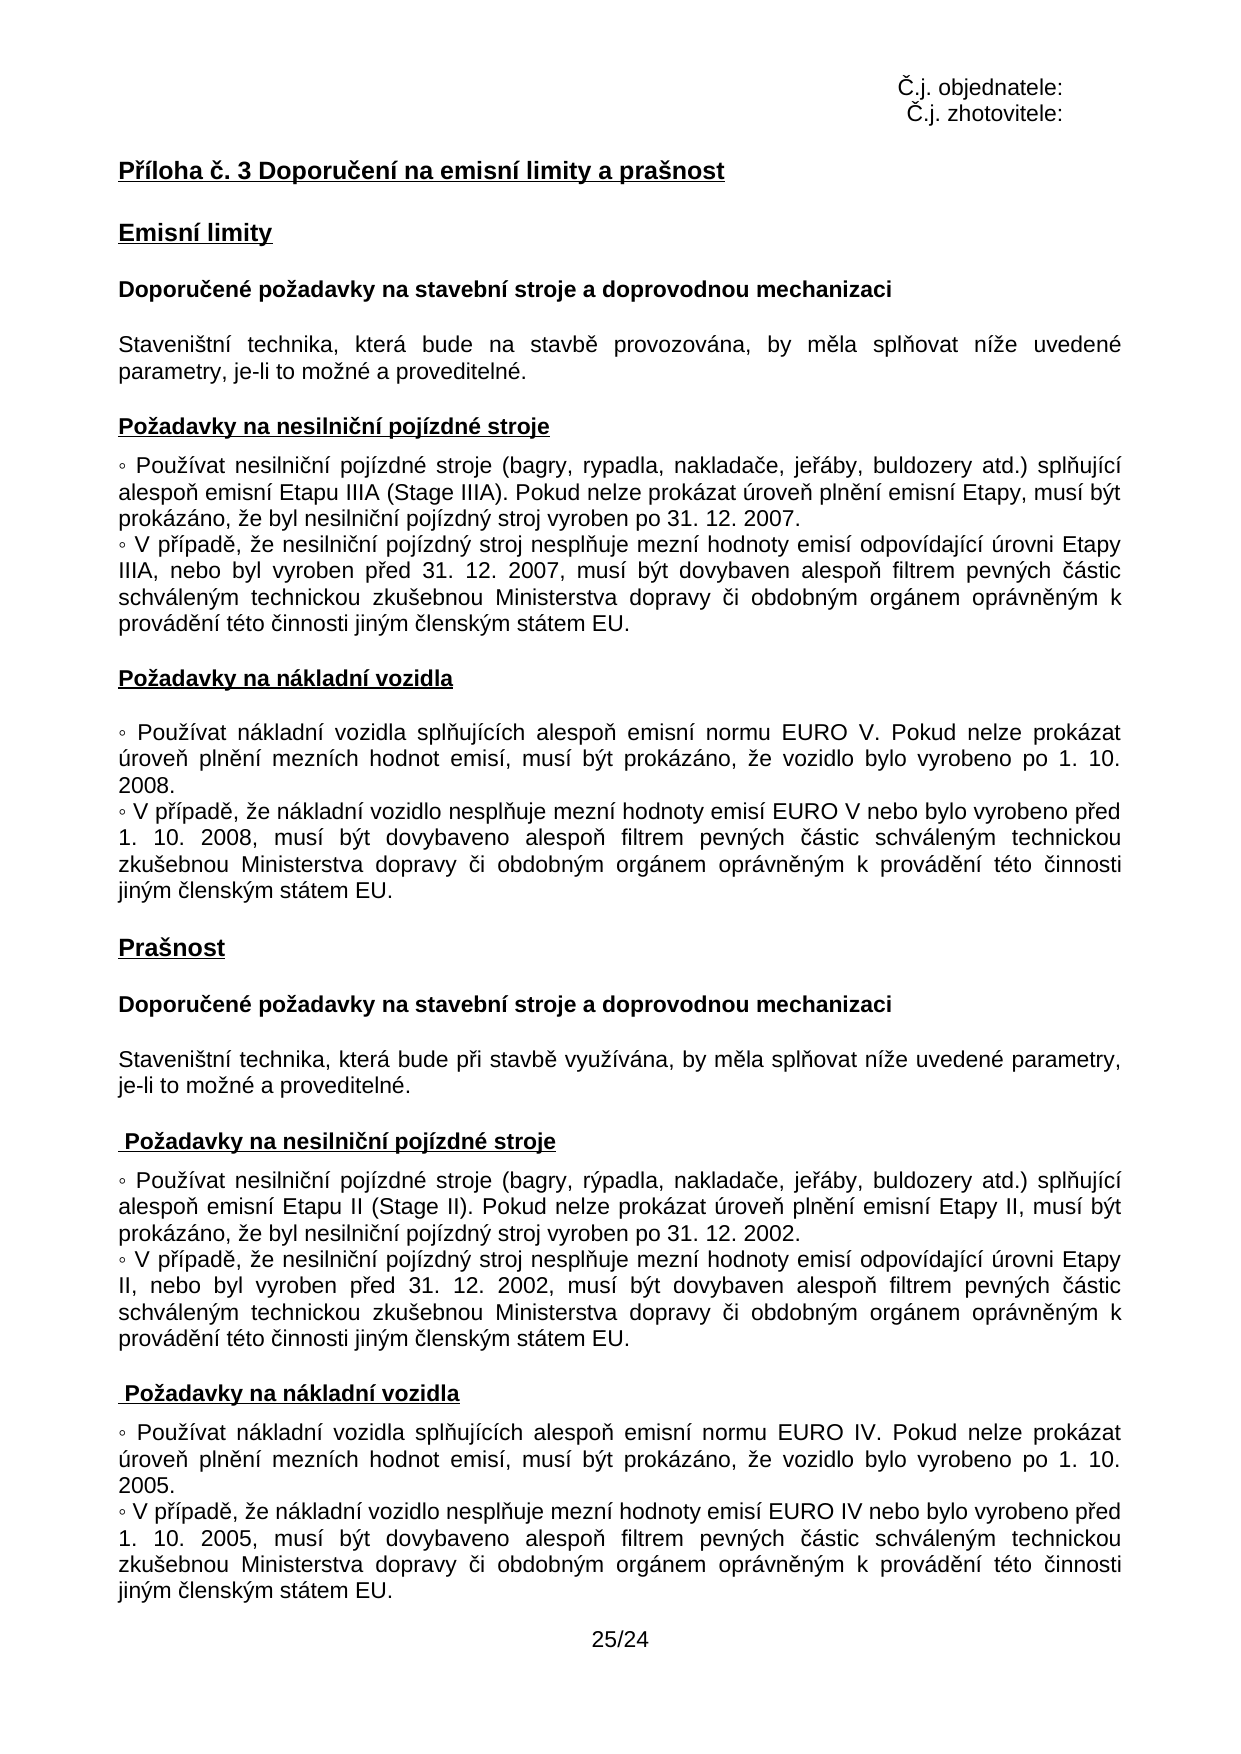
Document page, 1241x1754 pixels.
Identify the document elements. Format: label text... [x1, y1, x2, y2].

text Požadavky na nákladní vozidla [118, 1380, 1122, 1407]
text ◦ V případě, že nesilniční pojízdný stroj nesplňuje mezní hodnoty emisí odpovídající úrovni Etapy II, nebo byl vyroben před 31. 12. 2002, musí být dovybaven alespoň filtrem pevných částic schváleným technickou zkušebnou Ministerstva dopravy či obdobným orgánem oprávněným k provádění této činnosti jiným členským státem EU. [118, 1246, 1122, 1351]
text Doporučené požadavky na stavební stroje a doprovodnou mechanizaci [118, 991, 1122, 1017]
text Doporučené požadavky na stavební stroje a doprovodnou mechanizaci [118, 276, 1122, 302]
text ◦ V případě, že nákladní vozidlo nesplňuje mezní hodnoty emisí EURO V nebo bylo vyrobeno před 1. 10. 2008, musí být dovybaveno alespoň filtrem pevných částic schváleným technickou zkušebnou Ministerstva dopravy či obdobným orgánem oprávněným k provádění této činnosti jiným členským státem EU. [118, 798, 1122, 903]
text Staveništní technika, která bude při stavbě využívána, by měla splňovat níže uvedené parametry, je-li to možné a proveditelné. [118, 1046, 1122, 1099]
text Emisní limity [118, 218, 1122, 247]
text Požadavky na nákladní vozidla [118, 664, 1122, 691]
text ◦ V případě, že nesilniční pojízdný stroj nesplňuje mezní hodnoty emisí odpovídající úrovni Etapy IIIA, nebo byl vyroben před 31. 12. 2007, musí být dovybaven alespoň filtrem pevných částic schváleným technickou zkušebnou Ministerstva dopravy či obdobným orgánem oprávněným k provádění této činnosti jiným členským státem EU. [118, 531, 1122, 637]
text Požadavky na nesilniční pojízdné stroje [118, 413, 1122, 439]
text ◦ V případě, že nákladní vozidlo nesplňuje mezní hodnoty emisí EURO IV nebo bylo vyrobeno před 1. 10. 2005, musí být dovybaveno alespoň filtrem pevných částic schváleným technickou zkušebnou Ministerstva dopravy či obdobným orgánem oprávněným k provádění této činnosti jiným členským státem EU. [118, 1498, 1122, 1604]
text ◦ Používat nákladní vozidla splňujících alespoň emisní normu EURO V. Pokud nelze prokázat úroveň plnění mezních hodnot emisí, musí být prokázáno, že vozidlo bylo vyrobeno po 1. 10. 2008. [118, 719, 1122, 798]
text Prašnost [118, 933, 1122, 961]
text ◦ Používat nesilniční pojízdné stroje (bagry, rýpadla, nakladače, jeřáby, buldozery atd.) splňující alespoň emisní Etapu II (Stage II). Pokud nelze prokázat úroveň plnění emisní Etapy II, musí být prokázáno, že byl nesilniční pojízdný stroj vyroben po 31. 12. 2002. [118, 1167, 1122, 1246]
text Staveništní technika, která bude na stavbě provozována, by měla splňovat níže uvedené parametry, je-li to možné a proveditelné. [118, 331, 1122, 384]
text Příloha č. 3 Doporučení na emisní limity a prašnost [118, 156, 1122, 184]
text Požadavky na nesilniční pojízdné stroje [118, 1128, 1122, 1154]
text ◦ Používat nesilniční pojízdné stroje (bagry, rypadla, nakladače, jeřáby, buldozery atd.) splňující alespoň emisní Etapu IIIA (Stage IIIA). Pokud nelze prokázat úroveň plnění emisní Etapy, musí být prokázáno, že byl nesilniční pojízdný stroj vyroben po 31. 12. 2007. [118, 452, 1122, 531]
text ◦ Používat nákladní vozidla splňujících alespoň emisní normu EURO IV. Pokud nelze prokázat úroveň plnění mezních hodnot emisí, musí být prokázáno, že vozidlo bylo vyrobeno po 1. 10. 2005. [118, 1419, 1122, 1498]
